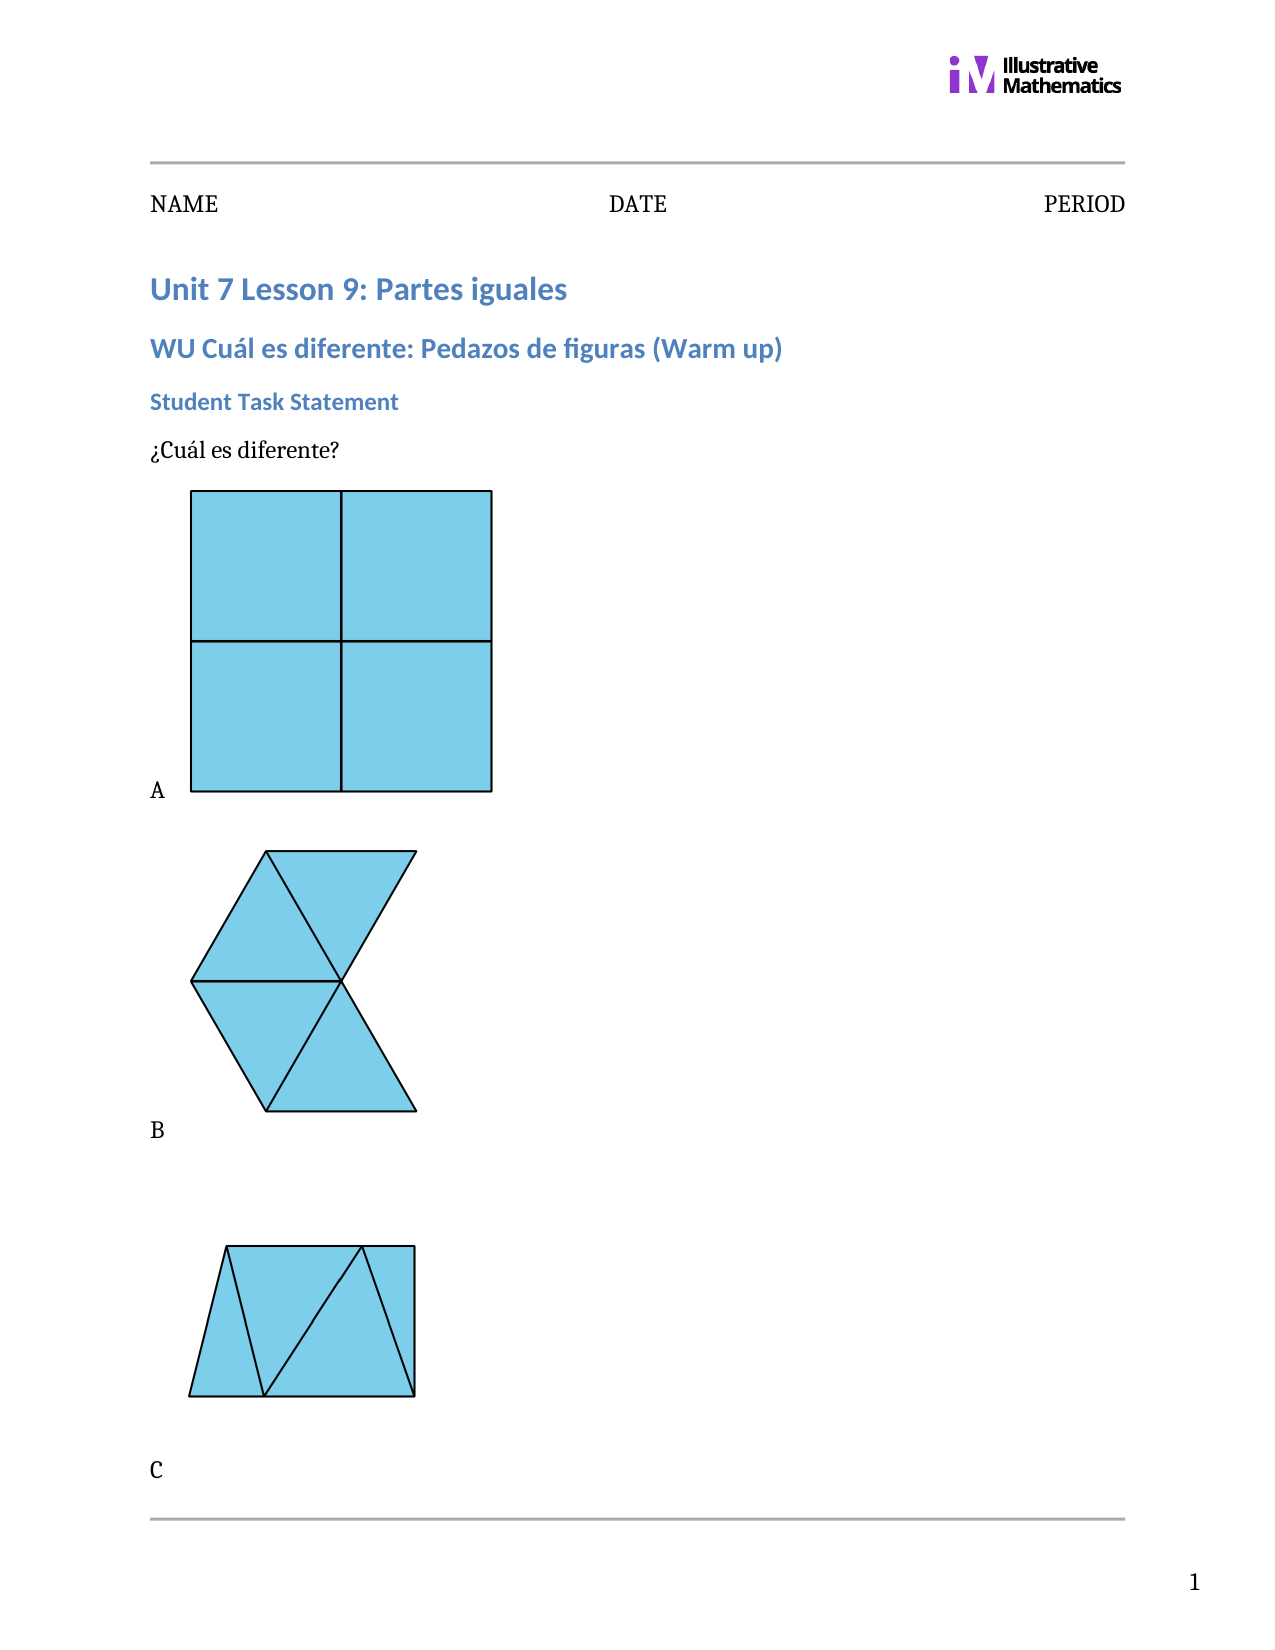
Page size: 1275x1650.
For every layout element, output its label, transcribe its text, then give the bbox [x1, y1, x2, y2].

text ¿Cuál es diferente? [150, 436, 1125, 464]
subtitle WU Cuál es diferente: Pedazos de figuras (Warm up) [150, 330, 1125, 366]
picture [181, 1163, 497, 1479]
picture [183, 483, 499, 799]
picture [183, 823, 499, 1139]
subtitle Unit 7 Lesson 9: Partes iguales [150, 268, 1125, 309]
subtitle Student Task Statement [150, 386, 1125, 417]
picture [949, 55, 1121, 93]
